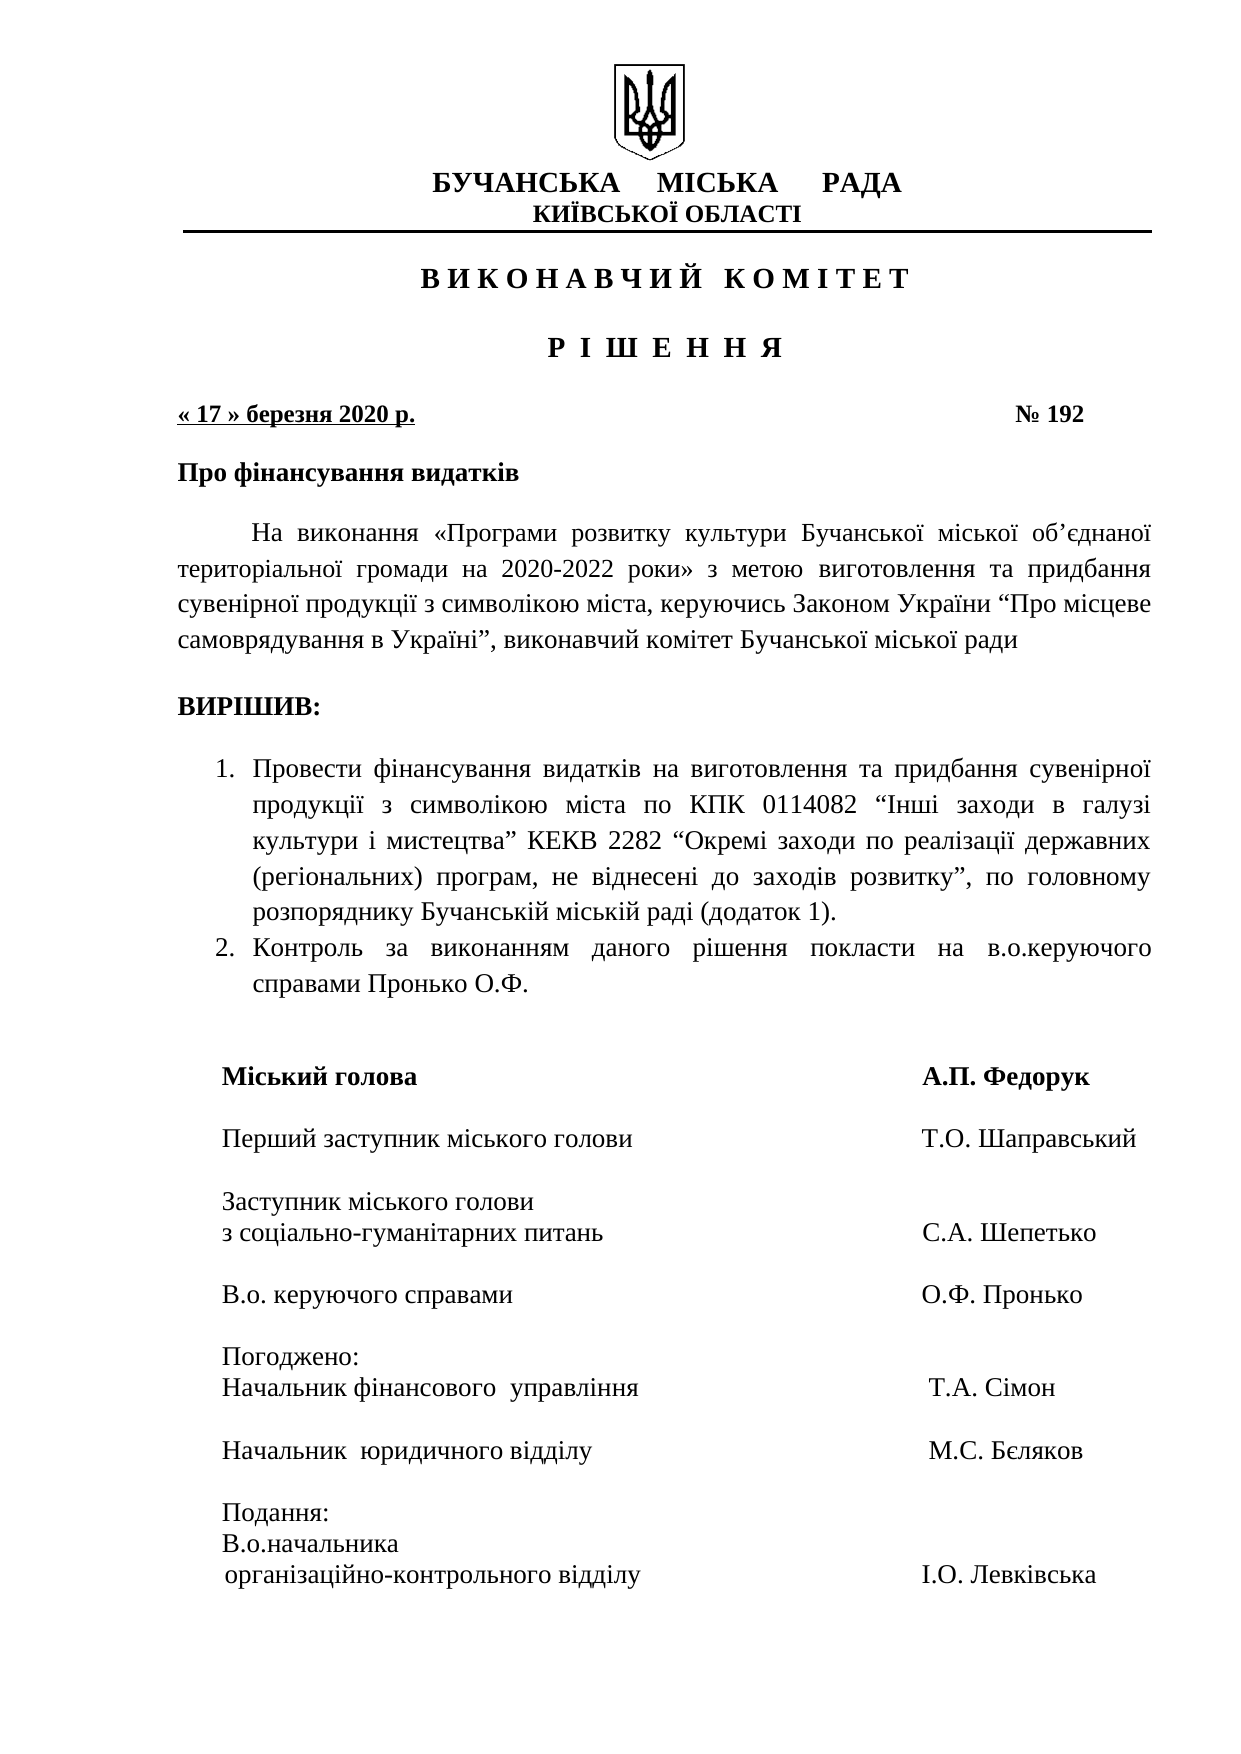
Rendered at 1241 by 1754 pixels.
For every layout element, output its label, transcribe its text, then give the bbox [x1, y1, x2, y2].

text Про фінансування видатків [177, 456, 1152, 487]
list Контроль за виконанням даного рішення покласти на в.о.керуючого справами Пронько О.Ф. [215, 931, 1152, 998]
text Р І Ш Е Н Н Я [177, 330, 1152, 364]
text з соціально-гуманітарних питань С.А. Шепетько [222, 1216, 1152, 1247]
text Міський голова А.П. Федорук [222, 1060, 1152, 1091]
text БУЧАНСЬКА МІСЬКА РАДА [183, 165, 1152, 199]
text ВИРІШИВ: [177, 690, 1152, 721]
text Погоджено: [222, 1340, 1152, 1371]
text Начальник фінансового управління Т.А. Сімон [222, 1371, 1152, 1403]
text На виконання «Програми розвитку культури Бучанської міської об’єднаної територіальної громади на 2020-2022 роки» з метою виготовлення та придбання сувенірної продукції з символікою міста, керуючись Законом України “Про місцеве самоврядування в Україні”, виконавчий комітет Бучанської міської ради [177, 516, 1152, 654]
text Заступник міського голови [222, 1184, 1152, 1216]
text Подання: [222, 1496, 1152, 1527]
text організаційно-контрольного відділу І.О. Левківська [177, 1558, 1152, 1589]
text В.о. керуючого справами О.Ф. Пронько [222, 1278, 1152, 1309]
text « 17 » березня 2020 р. № 192 [177, 399, 1152, 427]
text В.о.начальника [222, 1527, 1152, 1558]
text Перший заступник міського голови Т.О. Шаправський [222, 1122, 1152, 1153]
text КИЇВСЬКОЇ ОБЛАСТІ [183, 199, 1152, 230]
text Начальник юридичного відділу М.С. Бєляков [222, 1434, 1152, 1465]
text В И К О Н А В Ч И Й К О М І Т Е Т [177, 262, 1152, 295]
list Провести фінансування видатків на виготовлення та придбання сувенірної продукції з символікою міста по КПК 0114082 “Інші заходи в галузі культури і мистецтва” КЕКВ 2282 “Окремі заходи по реалізації державних (регіональних) програм, не віднесені до заходів розвитку”, по головному розпоряднику Бучанській міській раді (додаток 1). [215, 752, 1152, 926]
